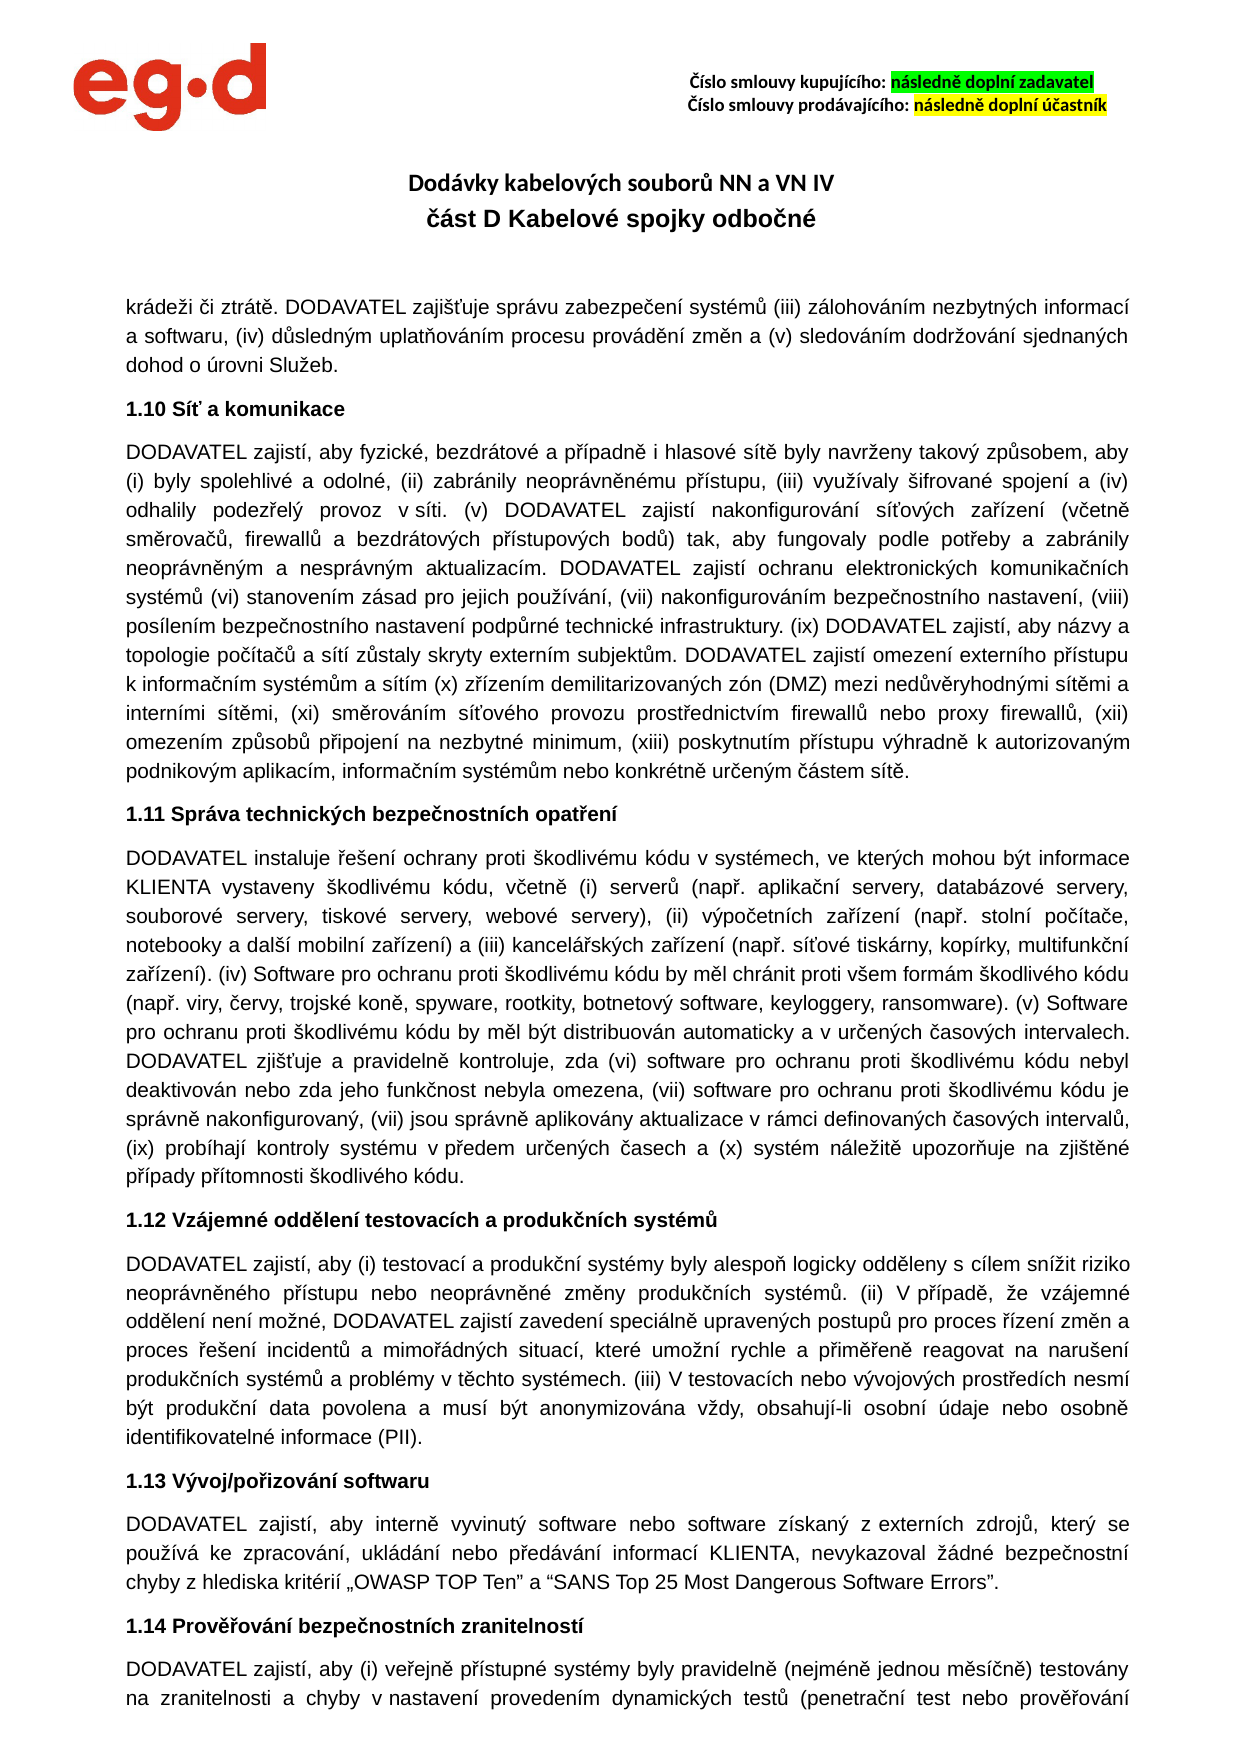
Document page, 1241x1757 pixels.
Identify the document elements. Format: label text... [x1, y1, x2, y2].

text DODAVATEL zajistí, aby interně vyvinutý software nebo software získaný z externích zdrojů, který se používá ke zpracování, ukládání nebo předávání informací KLIENTA, nevykazoval žádné bezpečnostní chyby z hlediska kritérií „OWASP TOP Ten” a “SANS Top 25 Most Dangerous Software Errors”. [126, 1512, 1130, 1594]
picture [73, 43, 266, 131]
text DODAVATEL zajistí, aby fyzické, bezdrátové a případně i hlasové sítě byly navrženy takový způsobem, aby (i) byly spolehlivé a odolné, (ii) zabránily neoprávněnému přístupu, (iii) využívaly šifrované spojení a (iv) odhalily podezřelý provoz v síti. (v) DODAVATEL zajistí nakonfigurování síťových zařízení (včetně směrovačů, firewallů a bezdrátových přístupových bodů) tak, aby fungovaly podle potřeby a zabránily neoprávněným a nesprávným aktualizacím. DODAVATEL zajistí ochranu elektronických komunikačních systémů (vi) stanovením zásad pro jejich používání, (vii) nakonfigurováním bezpečnostního nastavení, (viii) posílením bezpečnostního nastavení podpůrné technické infrastruktury. (ix) DODAVATEL zajistí, aby názvy a topologie počítačů a sítí zůstaly skryty externím subjektům. DODAVATEL zajistí omezení externího přístupu k informačním systémům a sítím (x) zřízením demilitarizovaných zón (DMZ) mezi nedůvěryhodnými sítěmi a interními sítěmi, (xi) směrováním síťového provozu prostřednictvím firewallů nebo proxy firewallů, (xii) omezením způsobů připojení na nezbytné minimum, (xiii) poskytnutím přístupu výhradně k autorizovaným podnikovým aplikacím, informačním systémům nebo konkrétně určeným částem sítě. [126, 440, 1130, 783]
text 1.14 Prověřování bezpečnostních zranitelností [126, 1614, 1130, 1638]
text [126, 295, 1130, 377]
text 1.12 Vzájemné oddělení testovacích a produkčních systémů [126, 1208, 1130, 1232]
text DODAVATEL zajistí, aby (i) testovací a produkční systémy byly alespoň logicky odděleny s cílem snížit riziko neoprávněného přístupu nebo neoprávněné změny produkčních systémů. (ii) V případě, že vzájemné oddělení není možné, DODAVATEL zajistí zavedení speciálně upravených postupů pro proces řízení změn a proces řešení incidentů a mimořádných situací, které umožní rychle a přiměřeně reagovat na narušení produkčních systémů a problémy v těchto systémech. (iii) V testovacích nebo vývojových prostředích nesmí být produkční data povolena a musí být anonymizována vždy, obsahují-li osobní údaje nebo osobně identifikovatelné informace (PII). [126, 1251, 1130, 1449]
text 1.13 Vývoj/pořizování softwaru [126, 1469, 1130, 1493]
text 1.10 Síť a komunikace [126, 397, 1130, 421]
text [126, 1657, 1130, 1710]
text DODAVATEL instaluje řešení ochrany proti škodlivému kódu v systémech, ve kterých mohou být informace KLIENTA vystaveny škodlivému kódu, včetně (i) serverů (např. aplikační servery, databázové servery, souborové servery, tiskové servery, webové servery), (ii) výpočetních zařízení (např. stolní počítače, notebooky a další mobilní zařízení) a (iii) kancelářských zařízení (např. síťové tiskárny, kopírky, multifunkční zařízení). (iv) Software pro ochranu proti škodlivému kódu by měl chránit proti všem formám škodlivého kódu (např. viry, červy, trojské koně, spyware, rootkity, botnetový software, keyloggery, ransomware). (v) Software pro ochranu proti škodlivému kódu by měl být distribuován automaticky a v určených časových intervalech. DODAVATEL zjišťuje a pravidelně kontroluje, zda (vi) software pro ochranu proti škodlivému kódu nebyl deaktivován nebo zda jeho funkčnost nebyla omezena, (vii) software pro ochranu proti škodlivému kódu je správně nakonfigurovaný, (vii) jsou správně aplikovány aktualizace v rámci definovaných časových intervalů, (ix) probíhají kontroly systému v předem určených časech a (x) systém náležitě upozorňuje na zjištěné případy přítomnosti škodlivého kódu. [126, 846, 1130, 1188]
text 1.11 Správa technických bezpečnostních opatření [126, 802, 1130, 826]
